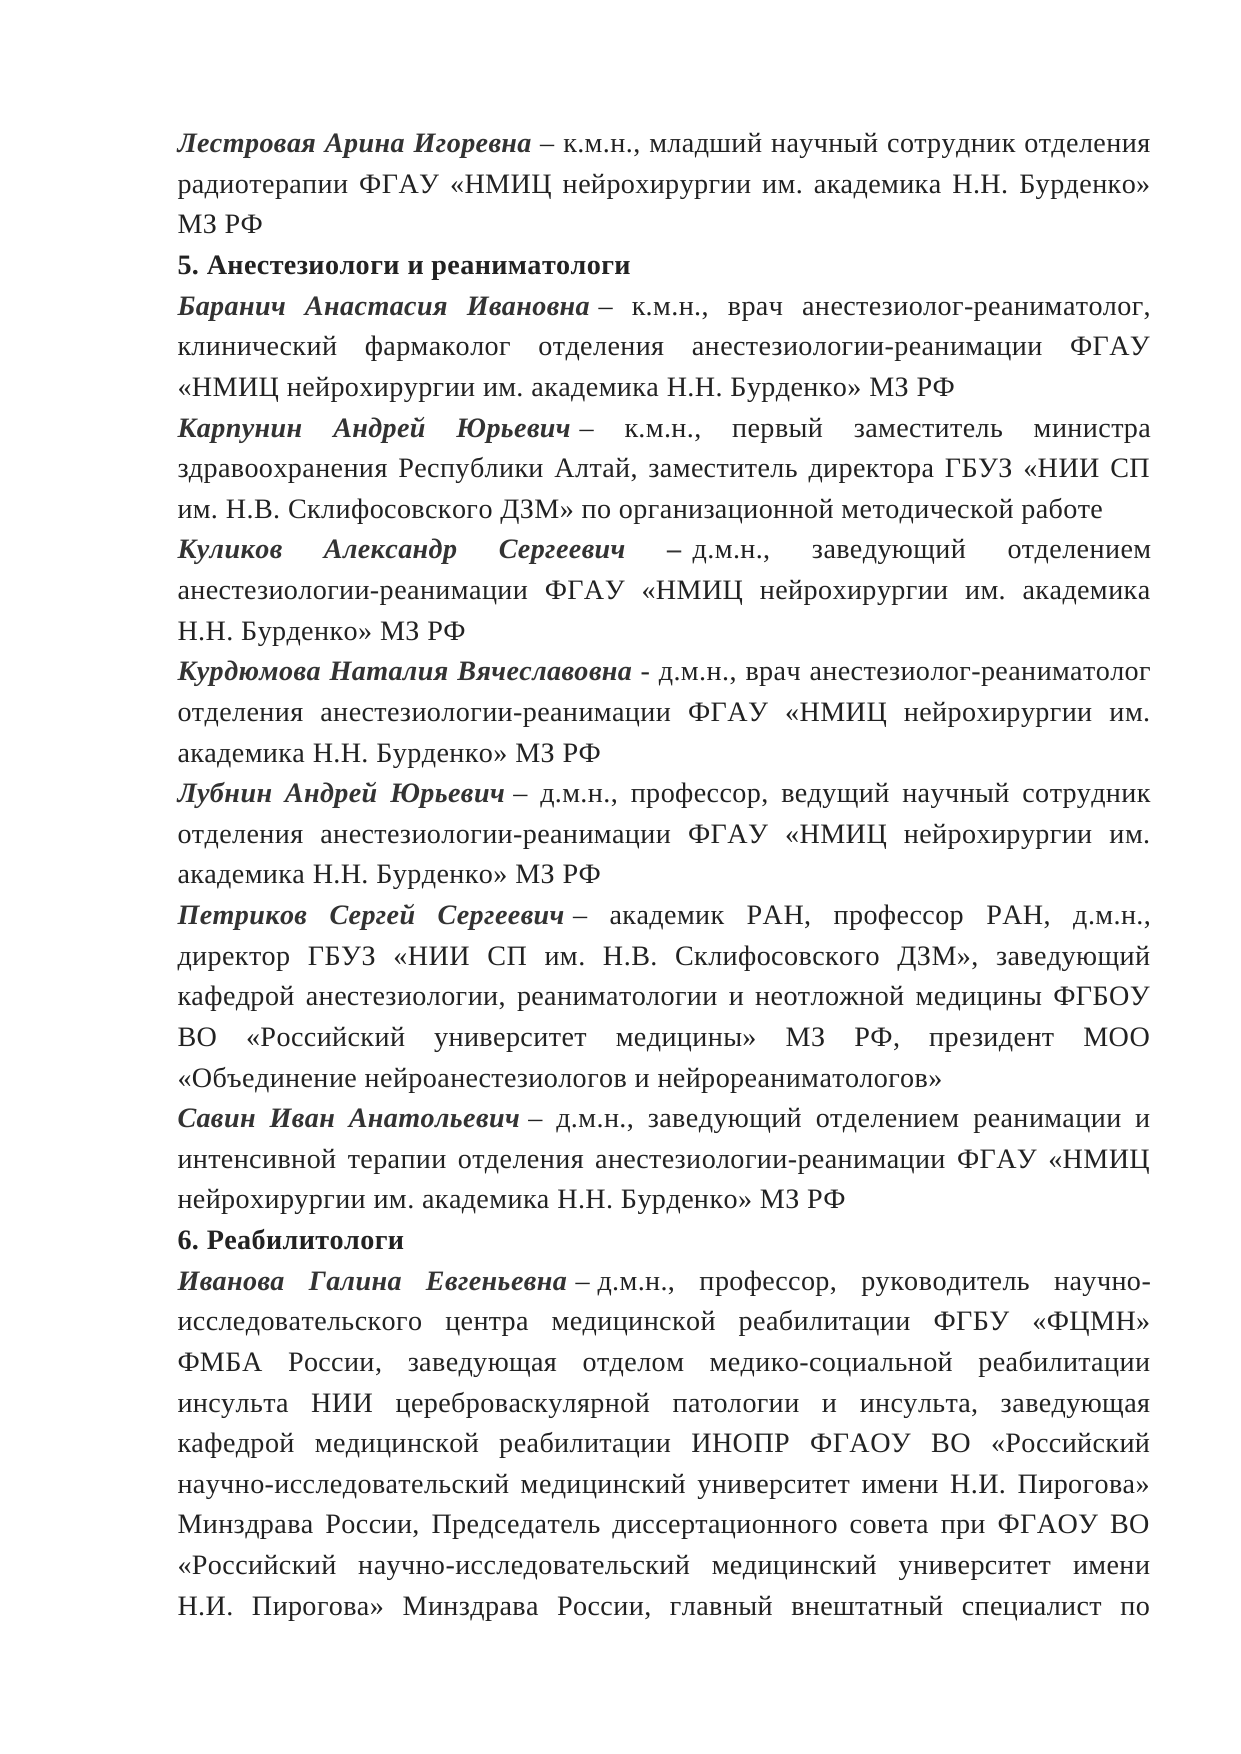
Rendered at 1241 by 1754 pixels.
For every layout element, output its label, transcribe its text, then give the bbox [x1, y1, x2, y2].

text Карпунин Андрей Юрьевич – к.м.н., первый заместитель министра здравоохранения Республики Алтай, заместитель директора ГБУЗ «НИИ СП им. Н.В. Склифосовского ДЗМ» по организационной методической работе [177, 402, 1152, 524]
text Савин Иван Анатольевич – д.м.н., заведующий отделением реанимации и интенсивной терапии отделения анестезиологии-реанимации ФГАУ «НМИЦ нейрохирургии им. академика Н.Н. Бурденко» МЗ РФ [177, 1093, 1152, 1215]
text 5. Анестезиологи и реаниматологи [177, 240, 1152, 281]
text Лубнин Андрей Юрьевич – д.м.н., профессор, ведущий научный сотрудник отделения анестезиологии-реанимации ФГАУ «НМИЦ нейрохирургии им. академика Н.Н. Бурденко» МЗ РФ [177, 768, 1152, 890]
text Лестровая Арина Игоревна – к.м.н., младший научный сотрудник отделения радиотерапии ФГАУ «НМИЦ нейрохирургии им. академика Н.Н. Бурденко» МЗ РФ [177, 118, 1152, 240]
text Баранич Анастасия Ивановна – к.м.н., врач анестезиолог-реаниматолог, клинический фармаколог отделения анестезиологии-реанимации ФГАУ «НМИЦ нейрохирургии им. академика Н.Н. Бурденко» МЗ РФ [177, 281, 1152, 402]
text Курдюмова Наталия Вячеславовна - д.м.н., врач анестезиолог-реаниматолог отделения анестезиологии-реанимации ФГАУ «НМИЦ нейрохирургии им. академика Н.Н. Бурденко» МЗ РФ [177, 646, 1152, 768]
text 6. Реабилитологи [177, 1215, 1152, 1256]
text Петриков Сергей Сергеевич – академик РАН, профессор РАН, д.м.н., директор ГБУЗ «НИИ СП им. Н.В. Склифосовского ДЗМ», заведующий кафедрой анестезиологии, реаниматологии и неотложной медицины ФГБОУ ВО «Российский университет медицины» МЗ РФ, президент МОО «Объединение нейроанестезиологов и нейрореаниматологов» [177, 890, 1152, 1093]
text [177, 1256, 1152, 1621]
text Куликов Александр Сергеевич – д.м.н., заведующий отделением анестезиологии-реанимации ФГАУ «НМИЦ нейрохирургии им. академика Н.Н. Бурденко» МЗ РФ [177, 524, 1152, 646]
